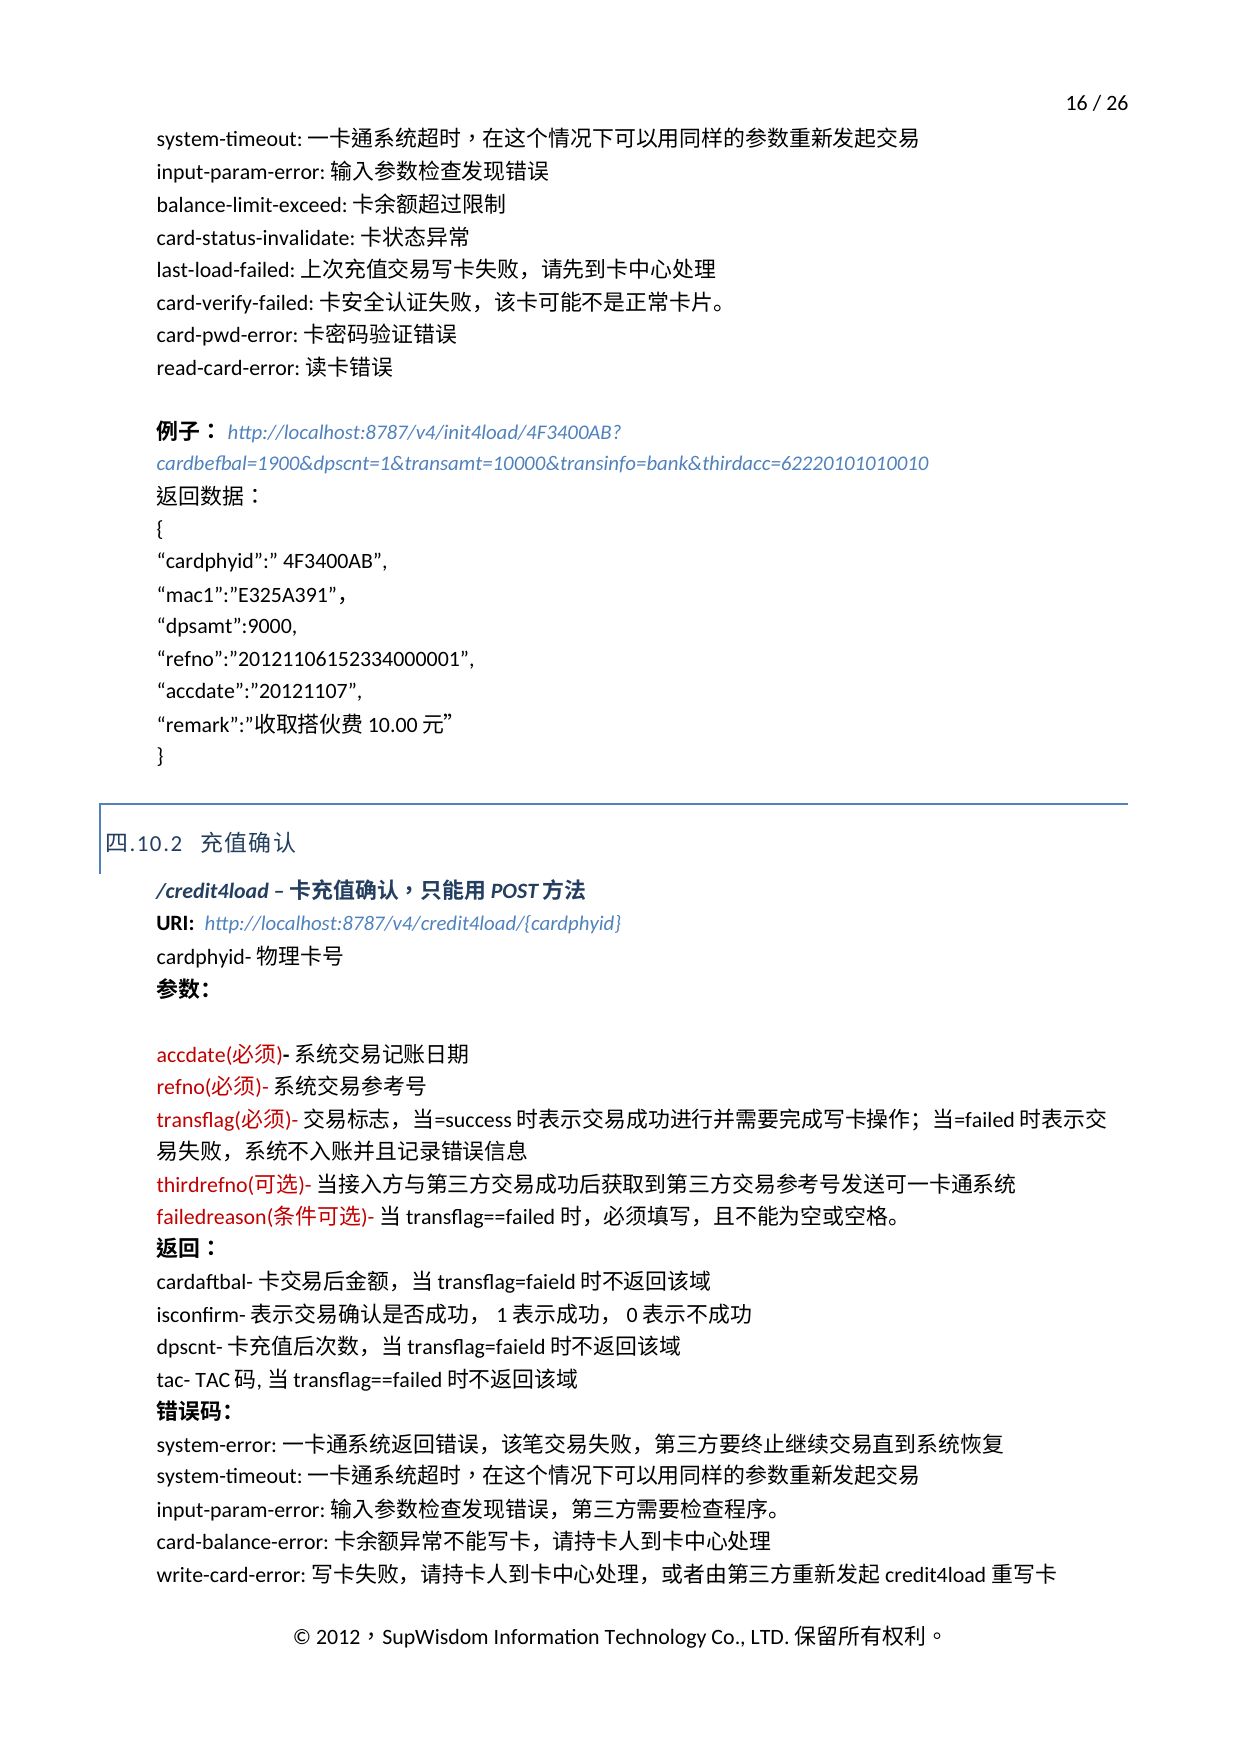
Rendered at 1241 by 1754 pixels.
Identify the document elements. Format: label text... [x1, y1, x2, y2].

text 例子： http://localhost:8787/v4/init4load/4F3400AB?cardbefbal=1900&dpscnt=1&transamt=10000&transinfo=bank&thirdacc=62220101010010 [156, 414, 1128, 479]
text “cardphyid”:” 4F3400AB”, [156, 544, 1128, 577]
text thirdrefno(可选)- 当接入方与第三方交易成功后获取到第三方交易参考号发送可一卡通系统 [156, 1166, 1128, 1199]
text balance-limit-exceed: 卡余额超过限制 [156, 187, 1128, 219]
text “mac1”:”E325A391”， [156, 577, 1128, 609]
text system-timeout: 一卡通系统超时，在这个情况下可以用同样的参数重新发起交易 [156, 1459, 1128, 1491]
text input-param-error: 输入参数检查发现错误 [156, 154, 1128, 187]
text “remark”:”收取搭伙费10.00元” [156, 707, 1128, 739]
text card-pwd-error: 卡密码验证错误 [156, 317, 1128, 349]
text URI: http://localhost:8787/v4/credit4load/{cardphyid} [112, 906, 1128, 939]
text cardphyid- 物理卡号 [156, 939, 1128, 971]
text dpscnt- 卡充值后次数，当transflag=faield时不返回该域 [156, 1329, 1128, 1361]
text last-load-failed: 上次充值交易写卡失败，请先到卡中心处理 [156, 252, 1128, 284]
text write-card-error: 写卡失败，请持卡人到卡中心处理，或者由第三方重新发起 credit4load 重写卡 [156, 1556, 1128, 1589]
text 返回： [156, 1231, 1128, 1264]
text tac- TAC码, 当transflag==failed时不返回该域 [156, 1361, 1128, 1394]
text “refno”:”20121106152334000001”, [156, 642, 1128, 674]
text 返回数据： [156, 479, 1128, 512]
text “accdate”:”20121107”, [156, 674, 1128, 707]
text transflag(必须)- 交易标志，当=success 时表示交易成功进行并需要完成写卡操作；当=failed时表示交易失败，系统不入账并且记录错误信息 [156, 1101, 1128, 1166]
text card-verify-failed: 卡安全认证失败，该卡可能不是正常卡片。 [156, 284, 1128, 317]
text cardaftbal- 卡交易后金额，当transflag=faield时不返回该域 [156, 1264, 1128, 1296]
text failedreason(条件可选)- 当 transflag==failed 时，必须填写，且不能为空或空格。 [156, 1199, 1128, 1231]
text card-status-invalidate: 卡状态异常 [156, 219, 1128, 252]
text accdate(必须)- 系统交易记账日期 [156, 1036, 1128, 1069]
text refno(必须)- 系统交易参考号 [156, 1069, 1128, 1101]
text input-param-error: 输入参数检查发现错误，第三方需要检查程序。 [156, 1491, 1128, 1524]
text “dpsamt”:9000, [156, 609, 1128, 642]
text read-card-error: 读卡错误 [156, 349, 1128, 382]
text /credit4load – 卡充值确认，只能用POST方法 [134, 874, 1106, 906]
text system-error: 一卡通系统返回错误，该笔交易失败，第三方要终止继续交易直到系统恢复 [156, 1426, 1128, 1459]
text 参数： [156, 971, 1128, 1004]
subtitle 充值确认 [101, 805, 1128, 874]
text system-timeout: 一卡通系统超时，在这个情况下可以用同样的参数重新发起交易 [156, 122, 1128, 154]
text 错误码： [156, 1394, 1128, 1426]
text card-balance-error: 卡余额异常不能写卡，请持卡人到卡中心处理 [156, 1524, 1128, 1556]
text } [156, 739, 1128, 772]
text { [156, 512, 1128, 544]
text isconfirm- 表示交易确认是否成功， 1 表示成功， 0 表示不成功 [156, 1296, 1128, 1329]
